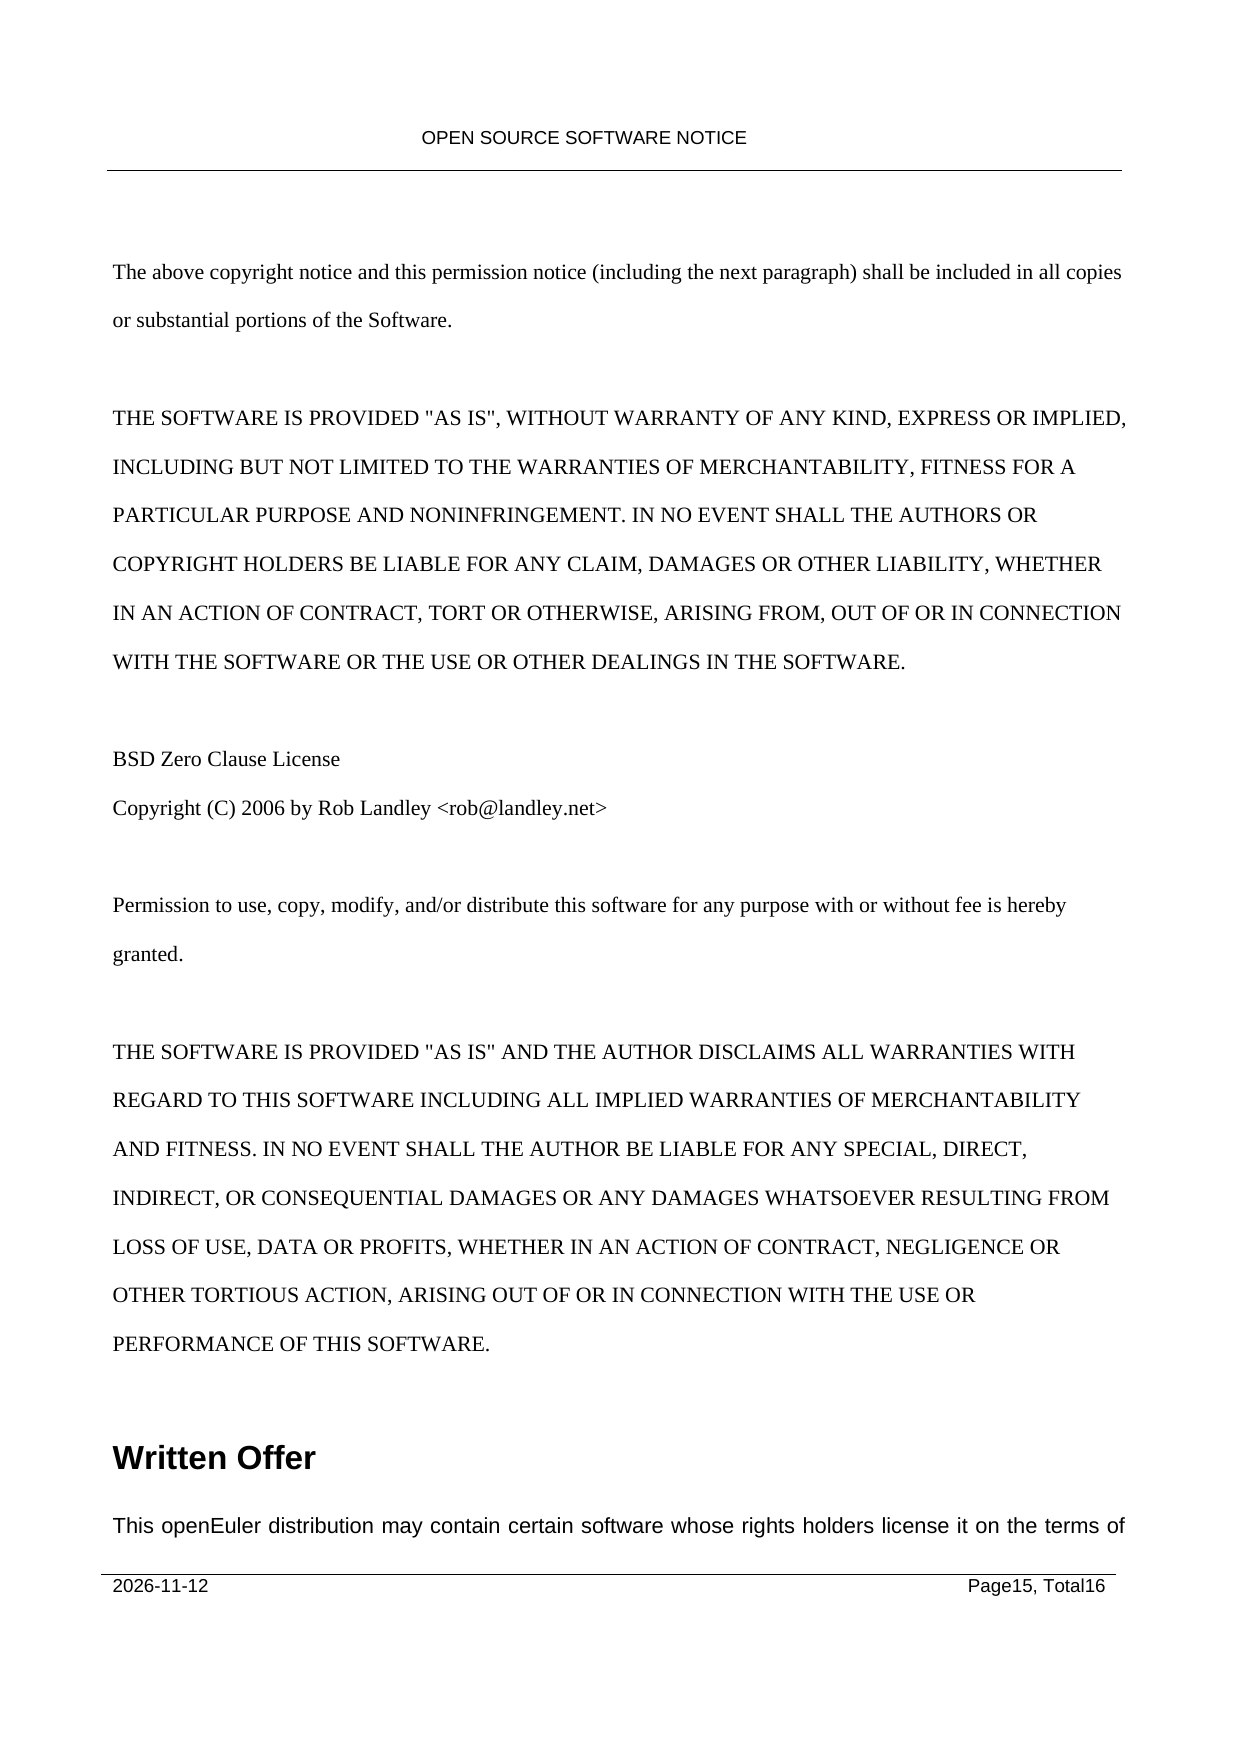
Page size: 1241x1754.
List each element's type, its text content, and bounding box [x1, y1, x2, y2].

text Written Offer [112, 1425, 1128, 1490]
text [112, 1509, 1128, 1542]
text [112, 206, 1128, 1409]
